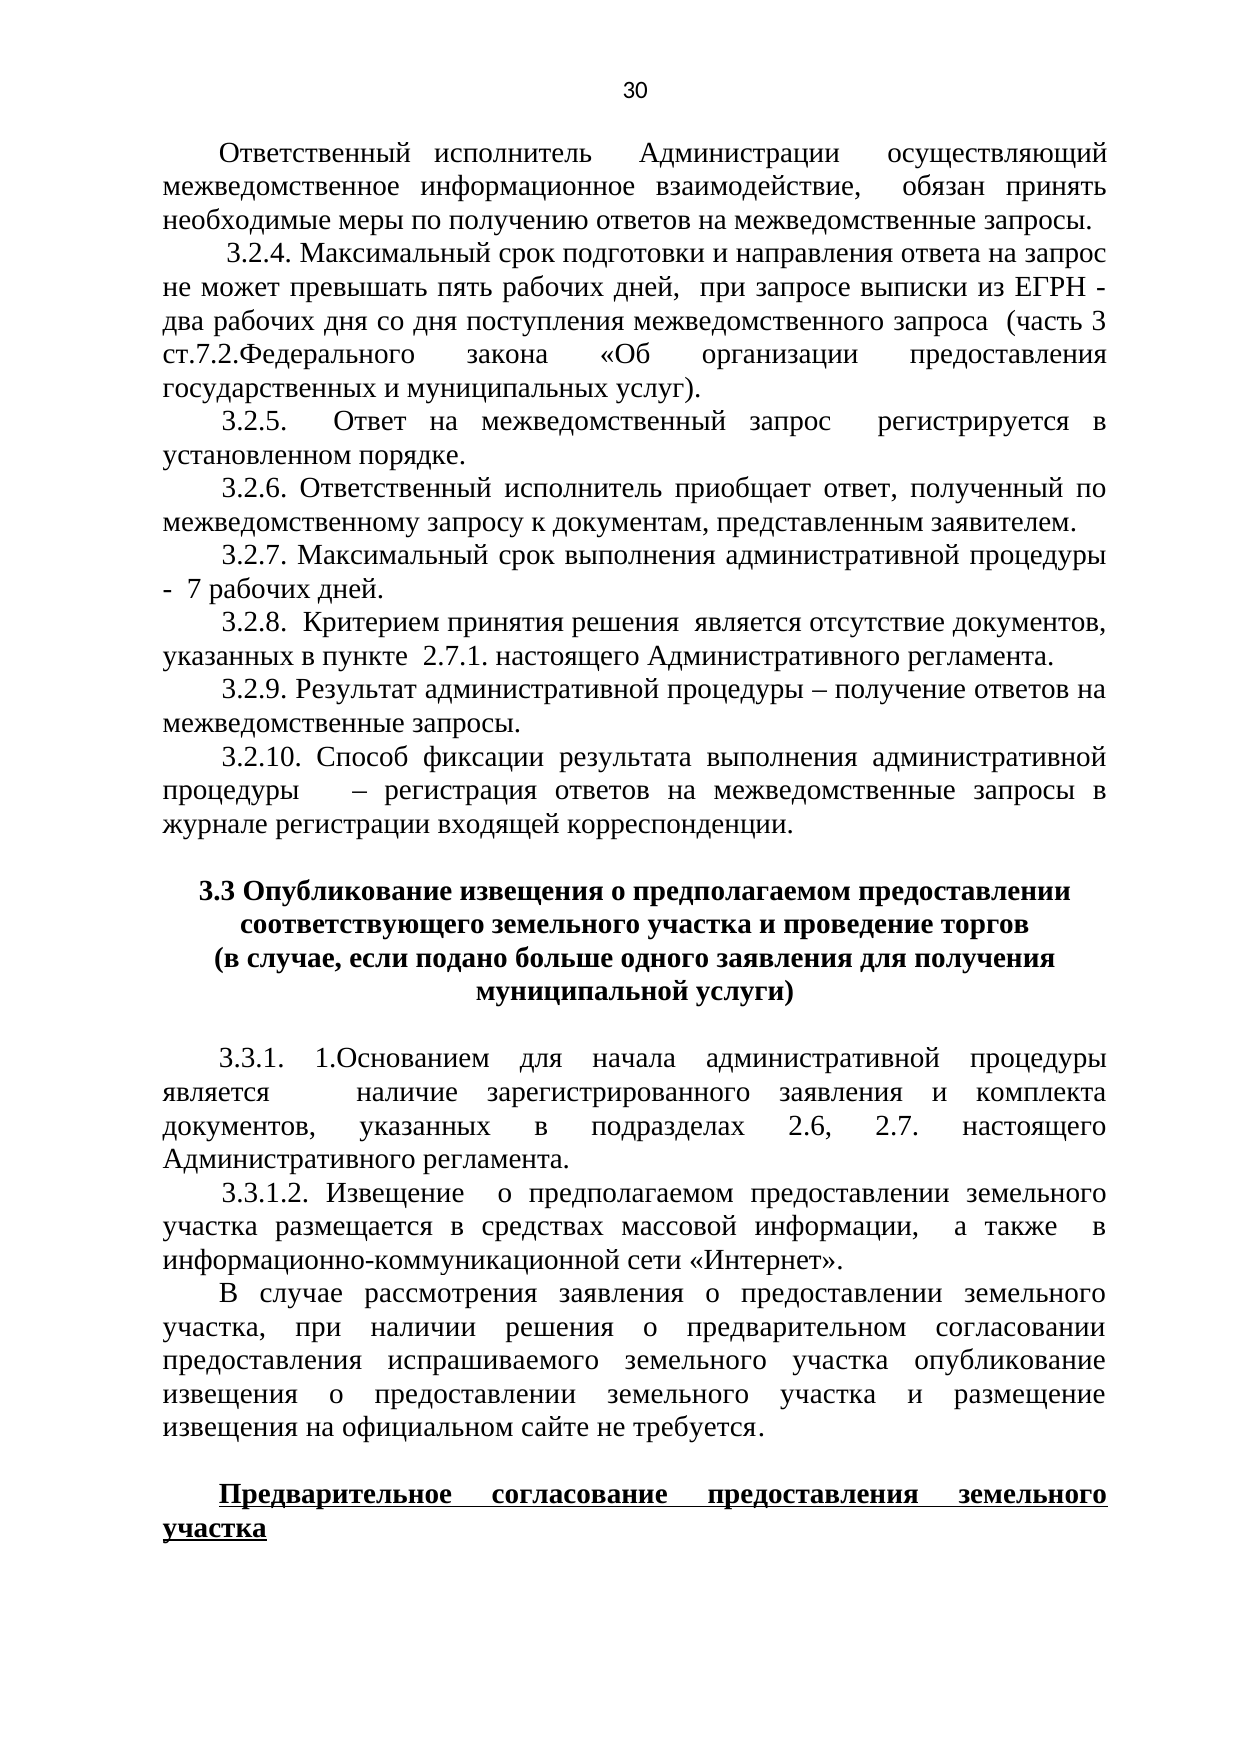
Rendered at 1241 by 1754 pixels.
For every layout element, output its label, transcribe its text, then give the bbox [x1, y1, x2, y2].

text 3.3.1.2. Извещение о предполагаемом предоставлении земельного участка размещается в средствах массовой информации, а также в информационно-коммуникационной сети «Интернет». [162, 1175, 1107, 1275]
text 3.3 Опубликование извещения о предполагаемом предоставлении соответствующего земельного участка и проведение торгов [162, 873, 1107, 940]
text 3.2.7. Максимальный срок выполнения административной процедуры - 7 рабочих дней. [162, 537, 1107, 604]
text 3.2.9. Результат административной процедуры – получение ответов на межведомственные запросы. [162, 672, 1107, 739]
text 3.2.6. Ответственный исполнитель приобщает ответ, полученный по межведомственному запросу к документам, представленным заявителем. [162, 470, 1107, 537]
text 3.2.8. Критерием принятия решения является отсутствие документов, указанных в пункте 2.7.1. настоящего Административного регламента. [162, 604, 1107, 672]
text (в случае, если подано больше одного заявления для получения [162, 940, 1107, 973]
text 3.2.4. Максимальный срок подготовки и направления ответа на запрос не может превышать пять рабочих дней, при запросе выписки из ЕГРН - два рабочих дня со дня поступления межведомственного запроса (часть 3 ст.7.2.Федерального закона «Об организации предоставления государственных и муниципальных услуг). [162, 236, 1107, 403]
text Ответственный исполнитель Администрации осуществляющий межведомственное информационное взаимодействие, обязан принять необходимые меры по получению ответов на межведомственные запросы. [162, 135, 1107, 236]
text 3.2.10. Способ фиксации результата выполнения административной процедуры – регистрация ответов на межведомственные запросы в журнале регистрации входящей корреспонденции. [162, 739, 1107, 839]
text В случае рассмотрения заявления о предоставлении земельного участка, при наличии решения о предварительном согласовании предоставления испрашиваемого земельного участка опубликование извещения о предоставлении земельного участка и размещение извещения на официальном сайте не требуется. [162, 1275, 1107, 1443]
text 3.2.5. Ответ на межведомственный запрос регистрируется в установленном порядке. [162, 403, 1107, 470]
text муниципальной услуги) [162, 973, 1107, 1007]
text Предварительное согласование предоставления земельного участка [162, 1477, 1107, 1544]
text 3.3.1. 1.Основанием для начала административной процедуры является наличие зарегистрированного заявления и комплекта документов, указанных в подразделах 2.6, 2.7. настоящего Административного регламента. [162, 1041, 1107, 1175]
